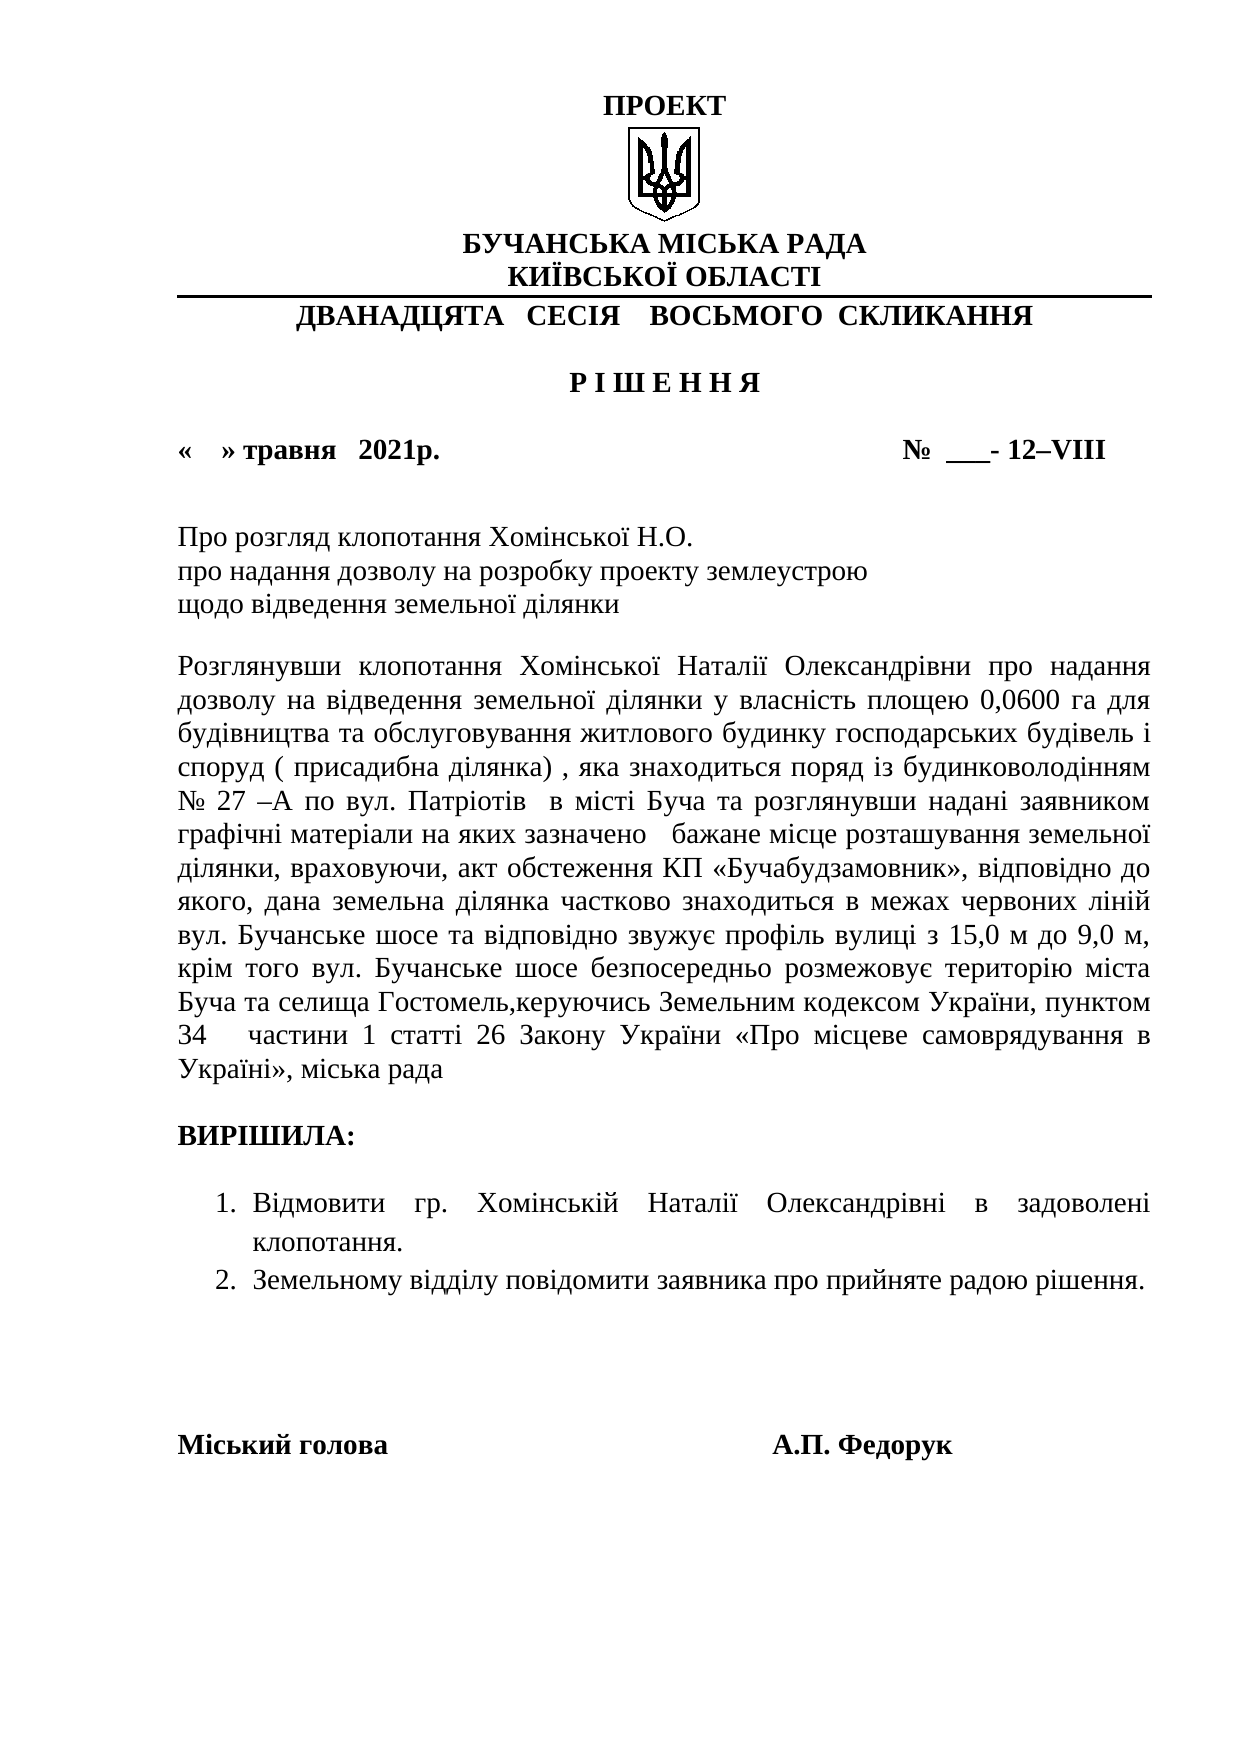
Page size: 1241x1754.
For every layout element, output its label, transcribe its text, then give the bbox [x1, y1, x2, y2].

text « » травня 2021р. № ___- 12–VІІІ [177, 432, 1152, 466]
text Про розгляд клопотання Хомінської Н.О. [177, 519, 1152, 553]
text ВИРІШИЛА: [177, 1118, 1152, 1152]
text БУЧАНСЬКА МІСЬКА РАДА [177, 226, 1152, 259]
text КИЇВСЬКОЇ ОБЛАСТІ [177, 259, 1152, 295]
list Земельному відділу повідомити заявника про прийняте радою рішення. [215, 1262, 1152, 1296]
text ПРОЕКТ [177, 88, 1152, 121]
text про надання дозволу на розробку проекту землеустрою [177, 553, 1152, 586]
text щодо відведення земельної ділянки [177, 586, 1152, 620]
text ДВАНАДЦЯТА СЕСІЯ ВОСЬМОГО СКЛИКАННЯ [177, 298, 1152, 332]
text Міський голова А.П. Федорук [177, 1427, 1152, 1461]
text Розглянувши клопотання Хомінської Наталії Олександрівни про надання дозволу на відведення земельної ділянки у власність площею 0,0600 га для будівництва та обслуговування житлового будинку господарських будівель і споруд ( присадибна ділянка) , яка знаходиться поряд із будинковолодінням № 27 –А по вул. Патріотів в місті Буча та розглянувши надані заявником графічні матеріали на яких зазначено бажане місце розташування земельної ділянки, враховуючи, акт обстеження КП «Бучабудзамовник», відповідно до якого, дана земельна ділянка частково знаходиться в межах червоних ліній вул. Бучанське шосе та відповідно звужує профіль вулиці з 15,0 м до 9,0 м, крім того вул. Бучанське шосе безпосередньо розмежовує територію міста Буча та селища Гостомель,керуючись Земельним кодексом України, пунктом 34 частини 1 статті 26 Закону України «Про місцеве самоврядування в Україні», міська рада [177, 648, 1152, 1084]
list Відмовити гр. Хомінській Наталії Олександрівні в задоволені клопотання. [215, 1185, 1152, 1257]
text Р І Ш Е Н Н Я [177, 365, 1152, 399]
